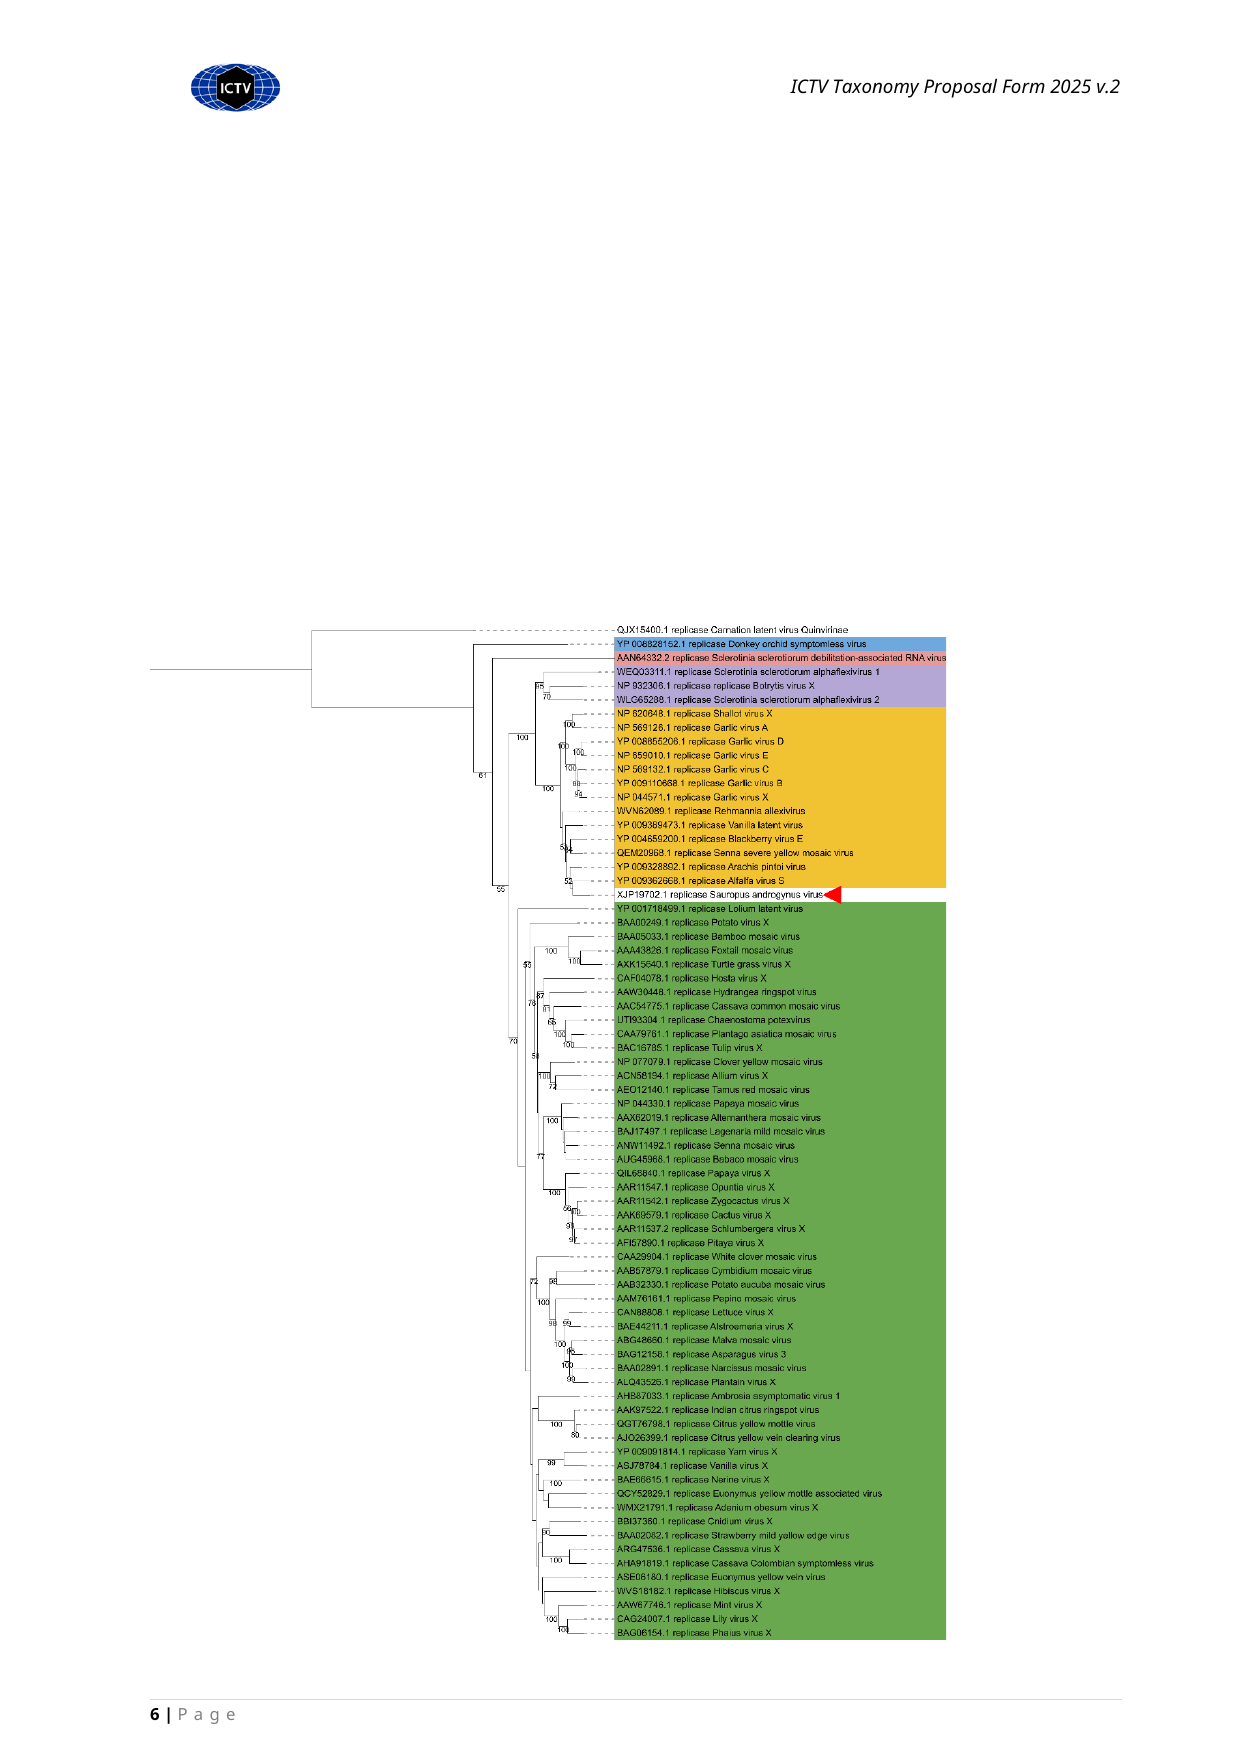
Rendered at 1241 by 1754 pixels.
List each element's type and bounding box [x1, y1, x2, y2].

picture [150, 626, 947, 1640]
picture [190, 56, 282, 113]
